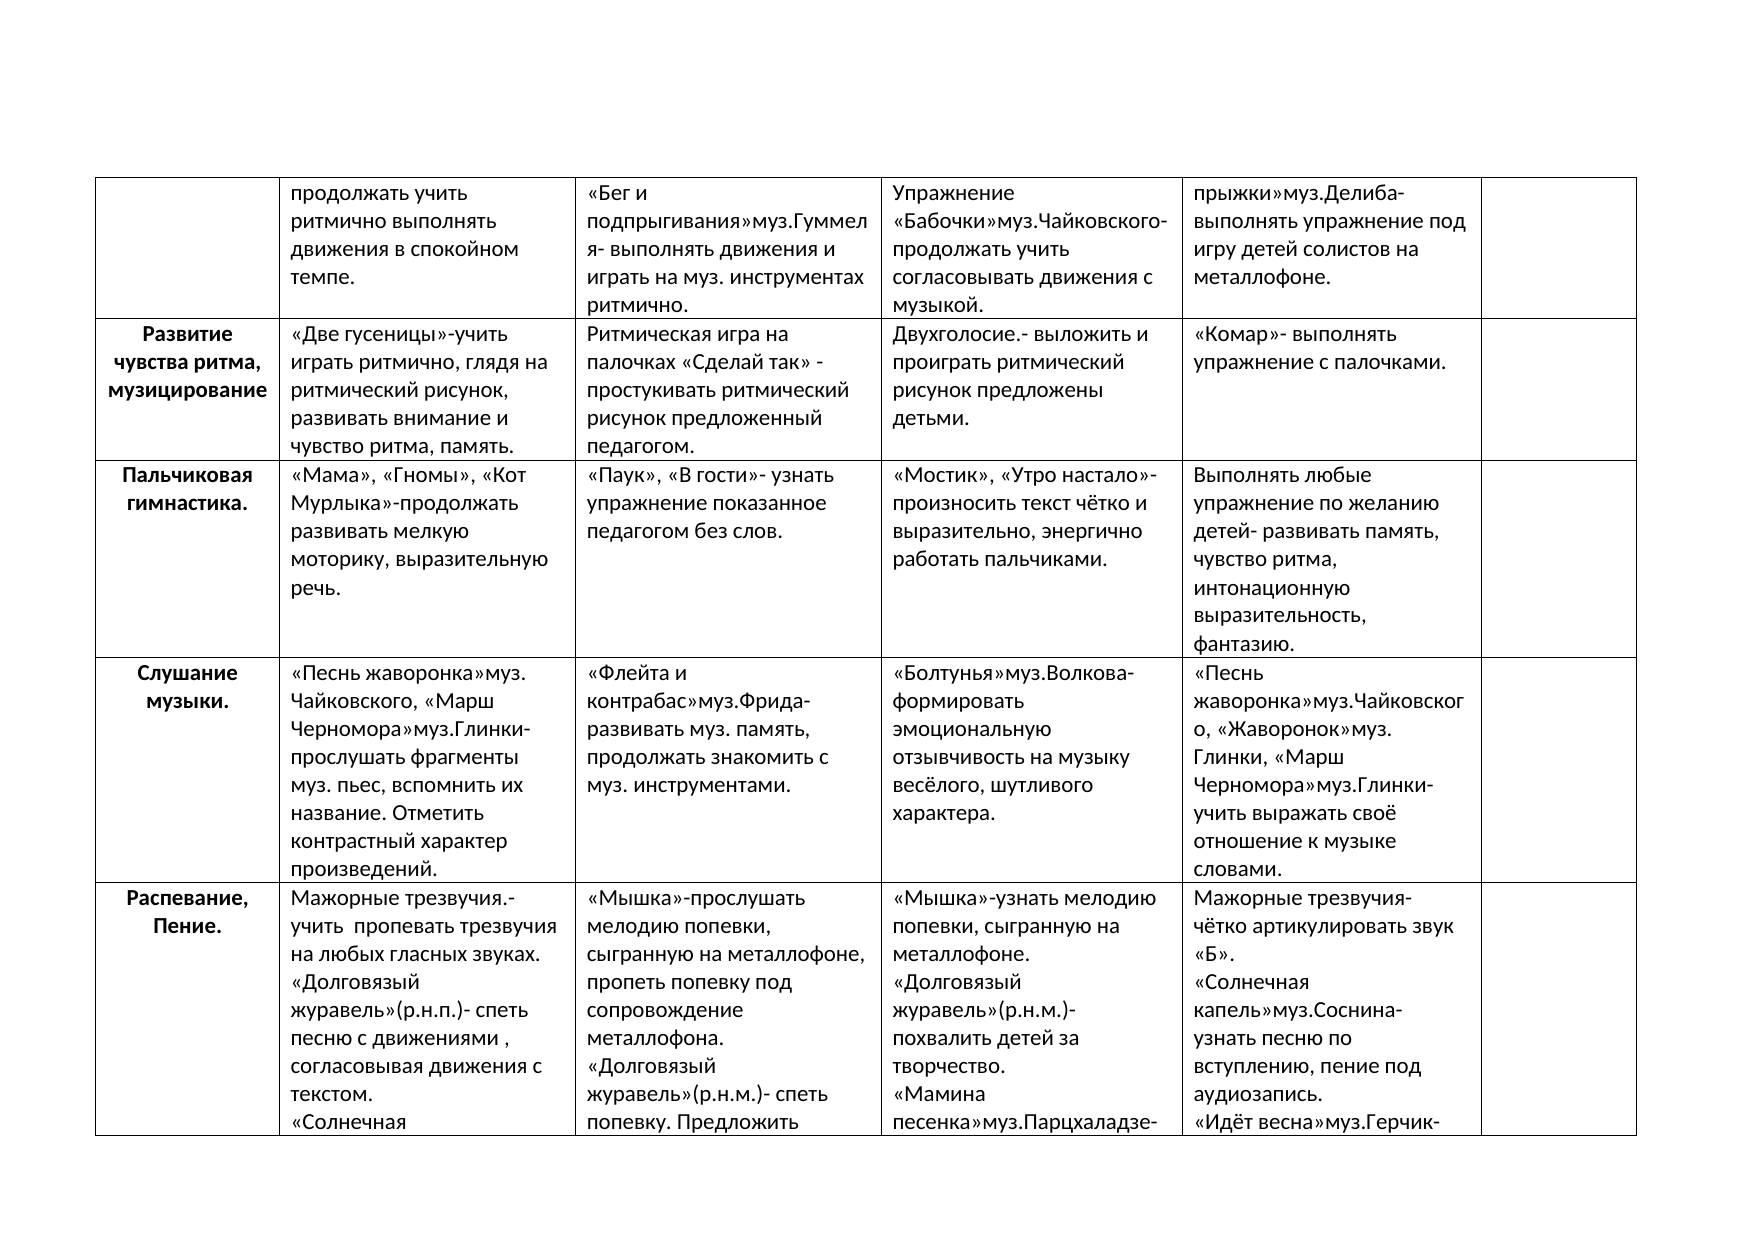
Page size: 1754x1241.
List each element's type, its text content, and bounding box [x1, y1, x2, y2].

table_cell Распевание, Пение. [96, 883, 279, 1135]
table_cell Ритмическая игра на палочках «Сделай так» -простукивать ритмический рисунок предложенный педагогом. [576, 319, 881, 459]
table_cell [1482, 461, 1636, 657]
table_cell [1183, 883, 1481, 1135]
table_cell «Две гусеницы»-учить играть ритмично, глядя на ритмический рисунок, развивать внимание и чувство ритма, память. [280, 319, 575, 459]
table_cell «Песнь жаворонка»муз.Чайковского, «Жаворонок»муз. Глинки, «Марш Черномора»муз.Глинки- учить выражать своё отношение к музыке словами. [1183, 658, 1481, 882]
table_cell [1482, 658, 1636, 882]
table_cell «Флейта и контрабас»муз.Фрида- развивать муз. память, продолжать знакомить с муз. инструментами. [576, 658, 881, 882]
table_cell «Мостик», «Утро настало»- произносить текст чётко и выразительно, энергично работать пальчиками. [882, 461, 1182, 657]
table_cell «Песнь жаворонка»муз. Чайковского, «Марш Черномора»муз.Глинки- прослушать фрагменты муз. пьес, вспомнить их название. Отметить контрастный характер произведений. [280, 658, 575, 882]
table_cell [1183, 178, 1481, 318]
table_cell «Паук», «В гости»- узнать упражнение показанное педагогом без слов. [576, 461, 881, 657]
table_cell Двухголосие.- выложить и проиграть ритмический рисунок предложены детьми. [882, 319, 1182, 459]
table_cell [1482, 319, 1636, 459]
table_cell «Болтунья»муз.Волкова- формировать эмоциональную отзывчивость на музыку весёлого, шутливого характера. [882, 658, 1182, 882]
table_cell Слушание музыки. [96, 658, 279, 882]
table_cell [280, 883, 575, 1135]
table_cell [882, 178, 1182, 318]
table_cell Выполнять любые упражнение по желанию детей- развивать память, чувство ритма, интонационную выразительность, фантазию. [1183, 461, 1481, 657]
table_cell Пальчиковая гимнастика. [96, 461, 279, 657]
table_cell Развитие чувства ритма, музицирование [96, 319, 279, 459]
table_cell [280, 178, 575, 318]
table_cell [882, 883, 1182, 1135]
table_cell «Комар»- выполнять упражнение с палочками. [1183, 319, 1481, 459]
table_cell [1482, 883, 1636, 1135]
table_cell [1482, 178, 1636, 318]
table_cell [576, 883, 881, 1135]
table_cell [576, 178, 881, 318]
table_cell «Мама», «Гномы», «Кот Мурлыка»-продолжать развивать мелкую моторику, выразительную речь. [280, 461, 575, 657]
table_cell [96, 178, 279, 318]
